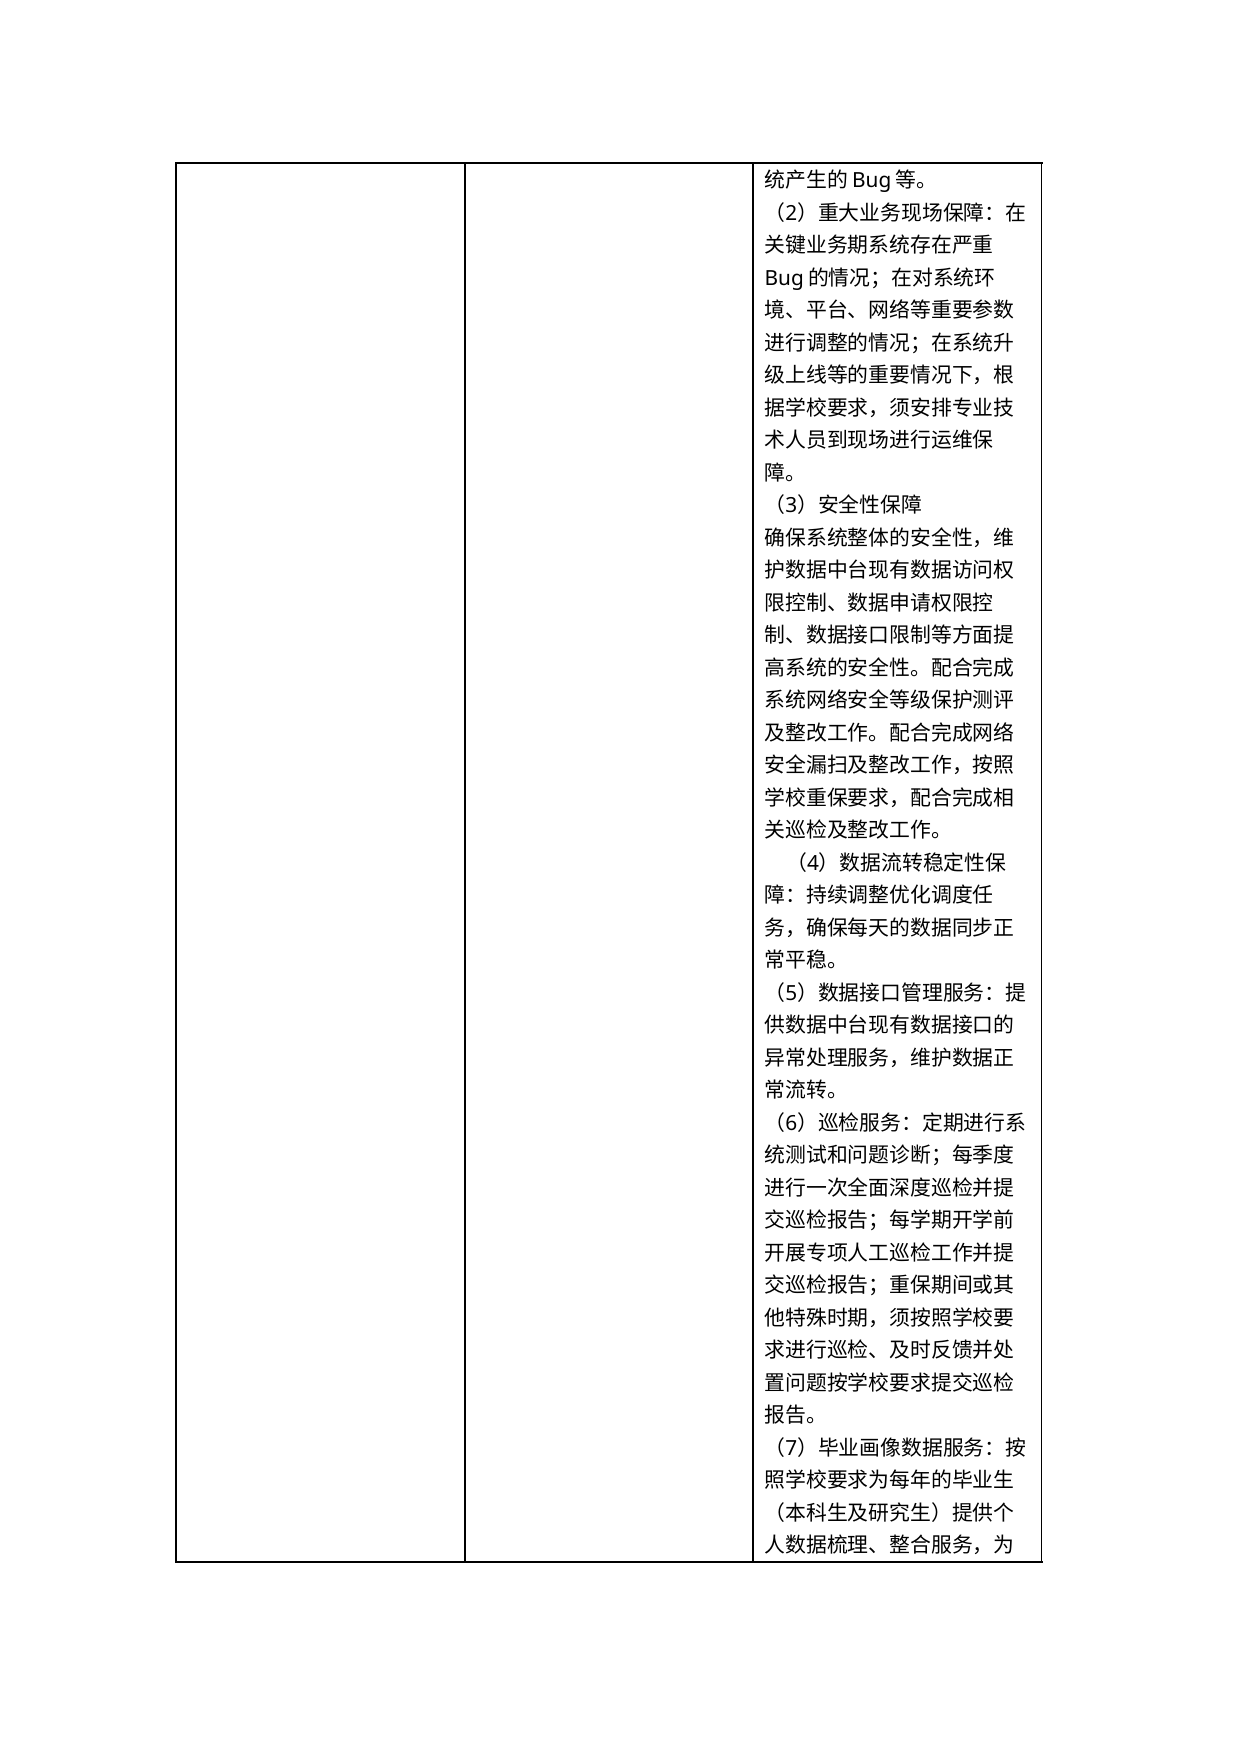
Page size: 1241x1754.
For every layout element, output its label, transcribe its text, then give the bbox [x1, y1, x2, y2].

table_cell [466, 164, 752, 1561]
table_cell 1 [177, 164, 464, 1561]
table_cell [754, 164, 1041, 1561]
